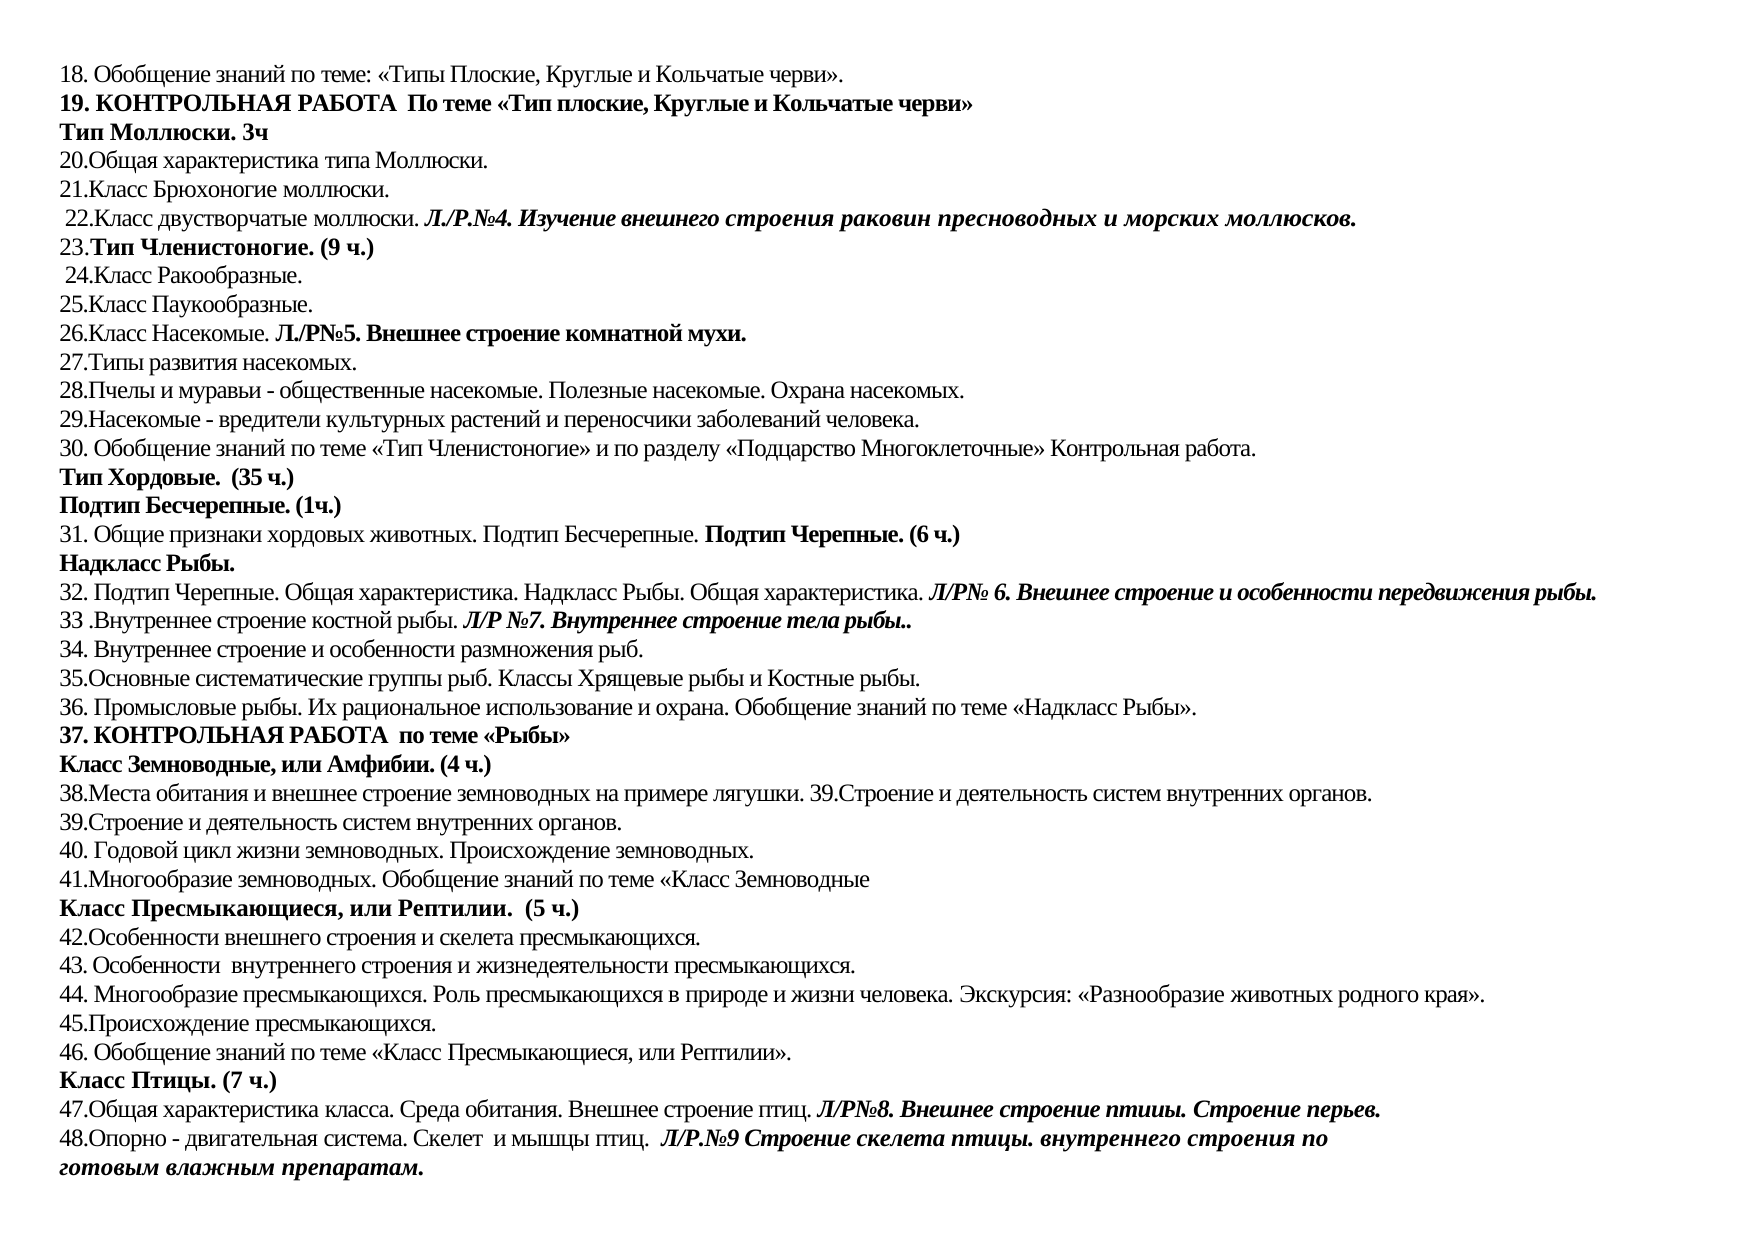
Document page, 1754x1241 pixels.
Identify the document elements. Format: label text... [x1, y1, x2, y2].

text 32. Подтип Черепные. Общая характеристика. Надкласс Рыбы. Общая характеристика. Л/Р№ 6. Внешнее строение и особенности передвижения рыбы. [59, 577, 1695, 605]
text 39.Строение и деятельность систем внутренних органов. [59, 807, 1695, 835]
text 47.Общая характеристика класса. Среда обитания. Внешнее строение птиц. Л/Р№8. Внешнее строение птииы. Строение перьев. [59, 1094, 1695, 1123]
text Тип Моллюски. 3ч [59, 117, 1695, 145]
text 24.Класс Ракообразные. [59, 260, 1695, 289]
text 42.Особенности внешнего строения и скелета пресмыкающихся. [59, 922, 1695, 950]
text 26.Класс Насекомые. Л./Р№5. Внешнее строение комнатной мухи. [59, 318, 1695, 347]
text 27.Типы развития насекомых. [59, 347, 1695, 375]
text 18. Обобщение знаний по теме: «Типы Плоские, Круглые и Кольчатые черви». [59, 59, 1695, 88]
text 21.Класс Брюхоногие моллюски. [59, 174, 1695, 203]
text 35.Основные систематические группы рыб. Классы Хрящевые рыбы и Костные рыбы. [59, 663, 1695, 692]
text 40. Годовой цикл жизни земноводных. Происхождение земноводных. [59, 835, 1695, 864]
text 44. Многообразие пресмыкающихся. Роль пресмыкающихся в природе и жизни человека. Экскурсия: «Разнообразие животных родного края». [59, 979, 1695, 1008]
text 20.Общая характеристика типа Моллюски. [59, 145, 1695, 174]
text готовым влажным препаратам. [59, 1152, 1695, 1180]
text 19. КОНТРОЛЬНАЯ РАБОТА По теме «Тип плоские, Круглые и Кольчатые черви» [59, 88, 1695, 117]
text 25.Класс Паукообразные. [59, 289, 1695, 318]
text 28.Пчелы и муравьи - общественные насекомые. Полезные насекомые. Охрана насекомых. [59, 375, 1695, 404]
text 45.Происхождение пресмыкающихся. [59, 1008, 1695, 1037]
text 34. Внутреннее строение и особенности размножения рыб. [59, 634, 1695, 663]
text 38.Места обитания и внешнее строение земноводных на примере лягушки. 39.Строение и деятельность систем внутренних органов. [59, 778, 1695, 807]
text 41.Многообразие земноводных. Обобщение знаний по теме «Класс Земноводные [59, 864, 1695, 893]
text 46. Обобщение знаний по теме «Класс Пресмыкающиеся, или Рептилии». [59, 1037, 1695, 1065]
text Подтип Бесчерепные. (1ч.) [59, 490, 1695, 519]
text Тип Хордовые. (35 ч.) [59, 462, 1695, 490]
text З6. Промысловые рыбы. Их рациональное использование и охрана. Обобщение знаний по теме «Надкласс Рыбы». [59, 692, 1695, 720]
text 48.Опорно - двигательная система. Скелет и мышцы птиц. Л/Р.№9 Строение скелета птицы. внутреннего строения по [59, 1123, 1695, 1152]
text Класс Земноводные, или Амфибии. (4 ч.) [59, 749, 1695, 778]
text 31. Общие признаки хордовых животных. Подтип Бесчерепные. Подтип Черепные. (6 ч.) [59, 519, 1695, 548]
text 22.Класс двустворчатые моллюски. Л./Р.№4. Изучение внешнего строения раковин пресноводных и морских моллюсков. [59, 203, 1695, 232]
text 29.Насекомые - вредители культурных растений и переносчики заболеваний человека. [59, 404, 1695, 433]
text 30. Обобщение знаний по теме «Тип Членистоногие» и по разделу «Подцарство Многоклеточные» Контрольная работа. [59, 433, 1695, 462]
text 43. Особенности внутреннего строения и жизнедеятельности пресмыкающихся. [59, 950, 1695, 979]
text 37. КОНТРОЛЬНАЯ РАБОТА по теме «Рыбы» [59, 720, 1695, 749]
text Надкласс Рыбы. [59, 548, 1695, 577]
text 23.Тип Членистоногие. (9 ч.) [59, 232, 1695, 260]
text Класс Птицы. (7 ч.) [59, 1065, 1695, 1094]
text Класс Пресмыкающиеся, или Рептилии. (5 ч.) [59, 893, 1695, 922]
text ЗЗ .Внутреннее строение костной рыбы. Л/Р №7. Внутреннее строение тела рыбы.. [59, 605, 1695, 634]
